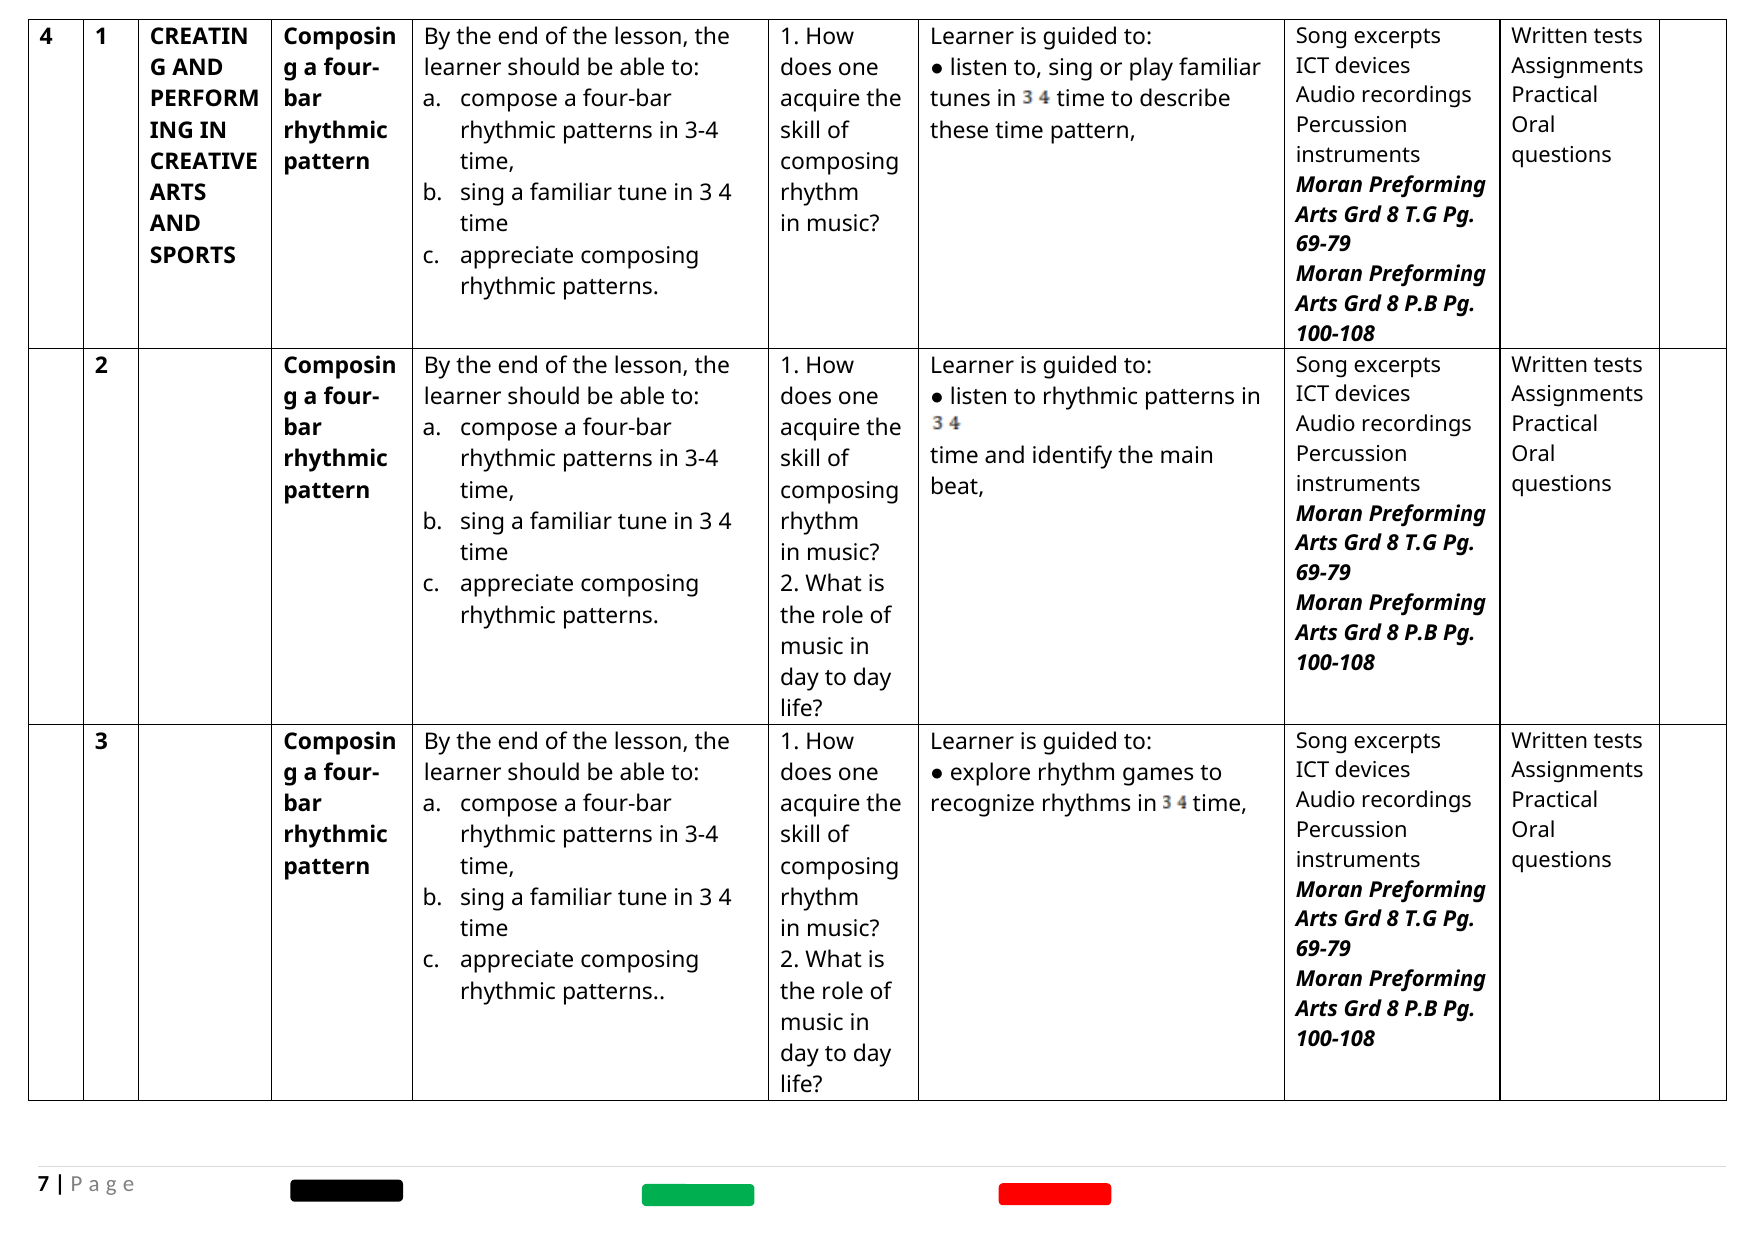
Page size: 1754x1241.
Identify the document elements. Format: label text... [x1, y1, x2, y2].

table_cell Written tests Assignments Practical Oral questions [1501, 20, 1659, 347]
picture [1022, 86, 1051, 107]
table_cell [769, 725, 918, 1099]
table_cell [1660, 349, 1726, 723]
table_cell [139, 349, 271, 723]
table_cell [272, 725, 412, 1099]
table_cell By the end of the lesson, the learner should be able to: compose a four-bar rhythmic patterns in 3-4 time, sing a familiar tune in 3 4 time appreciate composing rhythmic patterns. [413, 349, 768, 723]
table_cell [1660, 725, 1726, 1099]
table_cell 1 [84, 20, 138, 347]
picture [1163, 791, 1187, 812]
table_cell [29, 349, 83, 723]
table_cell Learner is guided to: ● explore rhythm games to recognize rhythms in time, [919, 725, 1284, 1099]
table_cell [29, 725, 83, 1099]
table_cell 2 [84, 349, 138, 723]
table_cell 3 [84, 725, 138, 1099]
table_cell By the end of the lesson, the learner should be able to: compose a four-bar rhythmic patterns in 3-4 time, sing a familiar tune in 3 4 time appreciate composing rhythmic patterns. [413, 20, 768, 347]
table_cell CREATING AND PERFORMING IN CREATIVE ARTS AND SPORTS [139, 20, 271, 347]
table_cell Written tests Assignments Practical Oral questions [1501, 349, 1659, 723]
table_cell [1501, 725, 1659, 1099]
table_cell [413, 725, 768, 1099]
table_cell 1. How does one acquire the skill of composing rhythm in music? [769, 20, 918, 347]
picture [929, 411, 963, 436]
table_cell 4 [29, 20, 83, 347]
table_cell Learner is guided to: ● listen to, sing or play familiar tunes in time to describe these time pattern, [919, 20, 1284, 347]
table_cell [1285, 725, 1499, 1099]
table_cell [139, 725, 271, 1099]
table_cell [1660, 20, 1726, 347]
table_cell Composing a four-bar rhythmic pattern [272, 20, 412, 347]
table_cell 1. How does one acquire the skill of composing rhythm in music? 2. What is the role of music in day to day life? [769, 349, 918, 723]
table_cell Learner is guided to: ● listen to rhythmic patterns in time and identify the main beat, [919, 349, 1284, 723]
table_cell Composing a four-bar rhythmic pattern [272, 349, 412, 723]
